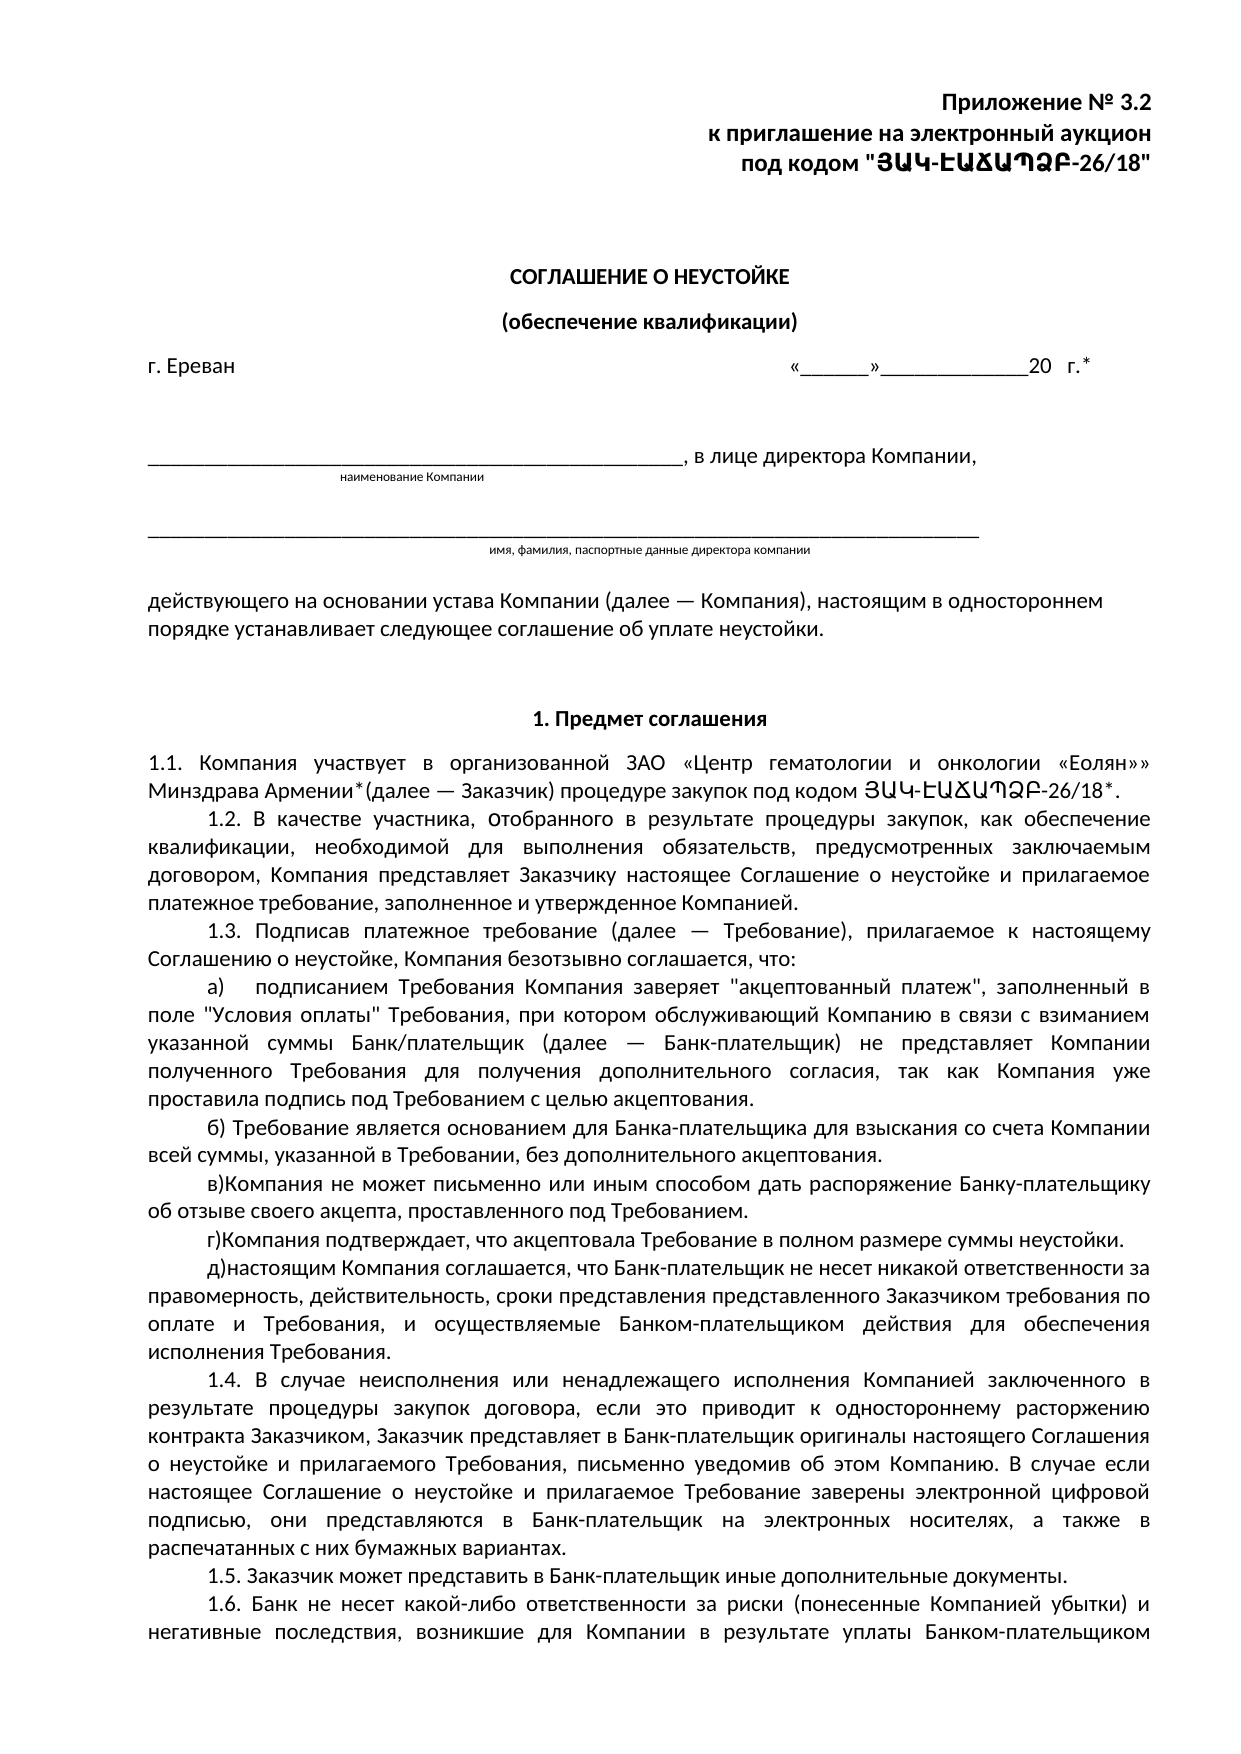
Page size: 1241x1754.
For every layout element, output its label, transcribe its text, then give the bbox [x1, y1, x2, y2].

text _________________________________________________________________________ [148, 513, 1152, 542]
text имя, фамилия, паспортные данные директора компании [148, 542, 1152, 569]
text действующего на основании устава Компании (далее — Компания), настоящим в одностороннем [148, 586, 1152, 614]
text 1.3. Подписав платежное требование (далее — Требование), прилагаемое к настоящему Соглашению о неустойке, Компания безотзывно соглашается, что: [148, 916, 1152, 972]
text 1.2. В качестве участника, օтобранного в результате процедуры закупок, как обеспечение квалификации, необходимой для выполнения обязательств, предусмотренных заключаемым договором, Kомпания представляет Заказчику настоящее Соглашение о неустойке и прилагаемое платежное требование, заполненное и утвержденное Компанией. [148, 804, 1152, 916]
text б) Требование является основанием для Банка-плательщика для взыскания со счета Компании всей суммы, указанной в Требовании, без дополнительного акцептования. [148, 1113, 1152, 1169]
text 1.5. Заказчик может представить в Банк-плательщик иные дополнительные документы. [148, 1561, 1152, 1589]
text а) подписанием Требования Компания заверяет "акцептованный платеж", заполненный в поле "Условия оплаты" Требования, при котором обслуживающий Компанию в связи с взиманием указанной суммы Банк/плательщик (далее — Банк-плательщик) не представляет Компании полученного Требования для получения дополнительного согласия, так как Компания уже проставила подпись под Требованием с целью акцептования. [148, 972, 1152, 1113]
text 1.4. В случае неисполнения или ненадлежащего исполнения Компанией заключенного в результате процедуры закупок договора, если это приводит к одностороннему расторжению контракта Заказчиком, Заказчик представляет в Банк-плательщик оригиналы настоящего Соглашения о неустойке и прилагаемого Требования, письменно уведомив об этом Компанию. В случае если настоящее Соглашение о неустойке и прилагаемое Требование заверены электронной цифровой подписью, они представляются в Банк-плательщик на электронных носителях, а также в распечатанных с них бумажных вариантах. [148, 1365, 1152, 1561]
table_header «______»_____________20 г.* [635, 351, 1104, 396]
text (обеспечение квалификации) [148, 307, 1152, 335]
text в)Компания не может письменно или иным способом дать распоряжение Банку-плательщику об отзыве своего акцепта, проставленного под Требованием. [148, 1169, 1152, 1225]
text наименование Компании [340, 469, 1152, 497]
text Приложение № 3.2 [148, 86, 1152, 117]
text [148, 1589, 1152, 1645]
text _______________________________________________, в лице директора Компании, [148, 441, 1152, 469]
text СОГЛАШЕНИЕ О НЕУСТОЙКЕ [148, 262, 1152, 290]
text 1.1. Компания участвует в организованной ЗАО «Центр гематологии и онкологии «Еолян»» Минздрава Армении*(далее — Заказчик) процедуре закупок под кодом ՅԱԿ-ԷԱՃԱՊՁԲ-26/18*. [148, 748, 1152, 804]
text г)Компания подтверждает, что акцептовала Требование в полном размере суммы неустойки. [148, 1225, 1152, 1253]
text под кодом "ՅԱԿ-ԷԱՃԱՊՁԲ-26/18" [177, 147, 1152, 178]
table_header г. Ереван [136, 351, 635, 396]
text к приглашение на электронный аукцион [177, 117, 1152, 147]
text порядке устанавливает следующее соглашение об уплате неустойки. [148, 614, 1152, 642]
text д)настоящим Компания соглашается, что Банк-плательщик не несет никакой ответственности за правомерность, действительность, сроки представления представленного Заказчиком требования по оплате и Требования, и осуществляемые Банком-плательщиком действия для обеспечения исполнения Требования. [148, 1253, 1152, 1365]
text 1. Предмет соглашения [148, 704, 1152, 732]
